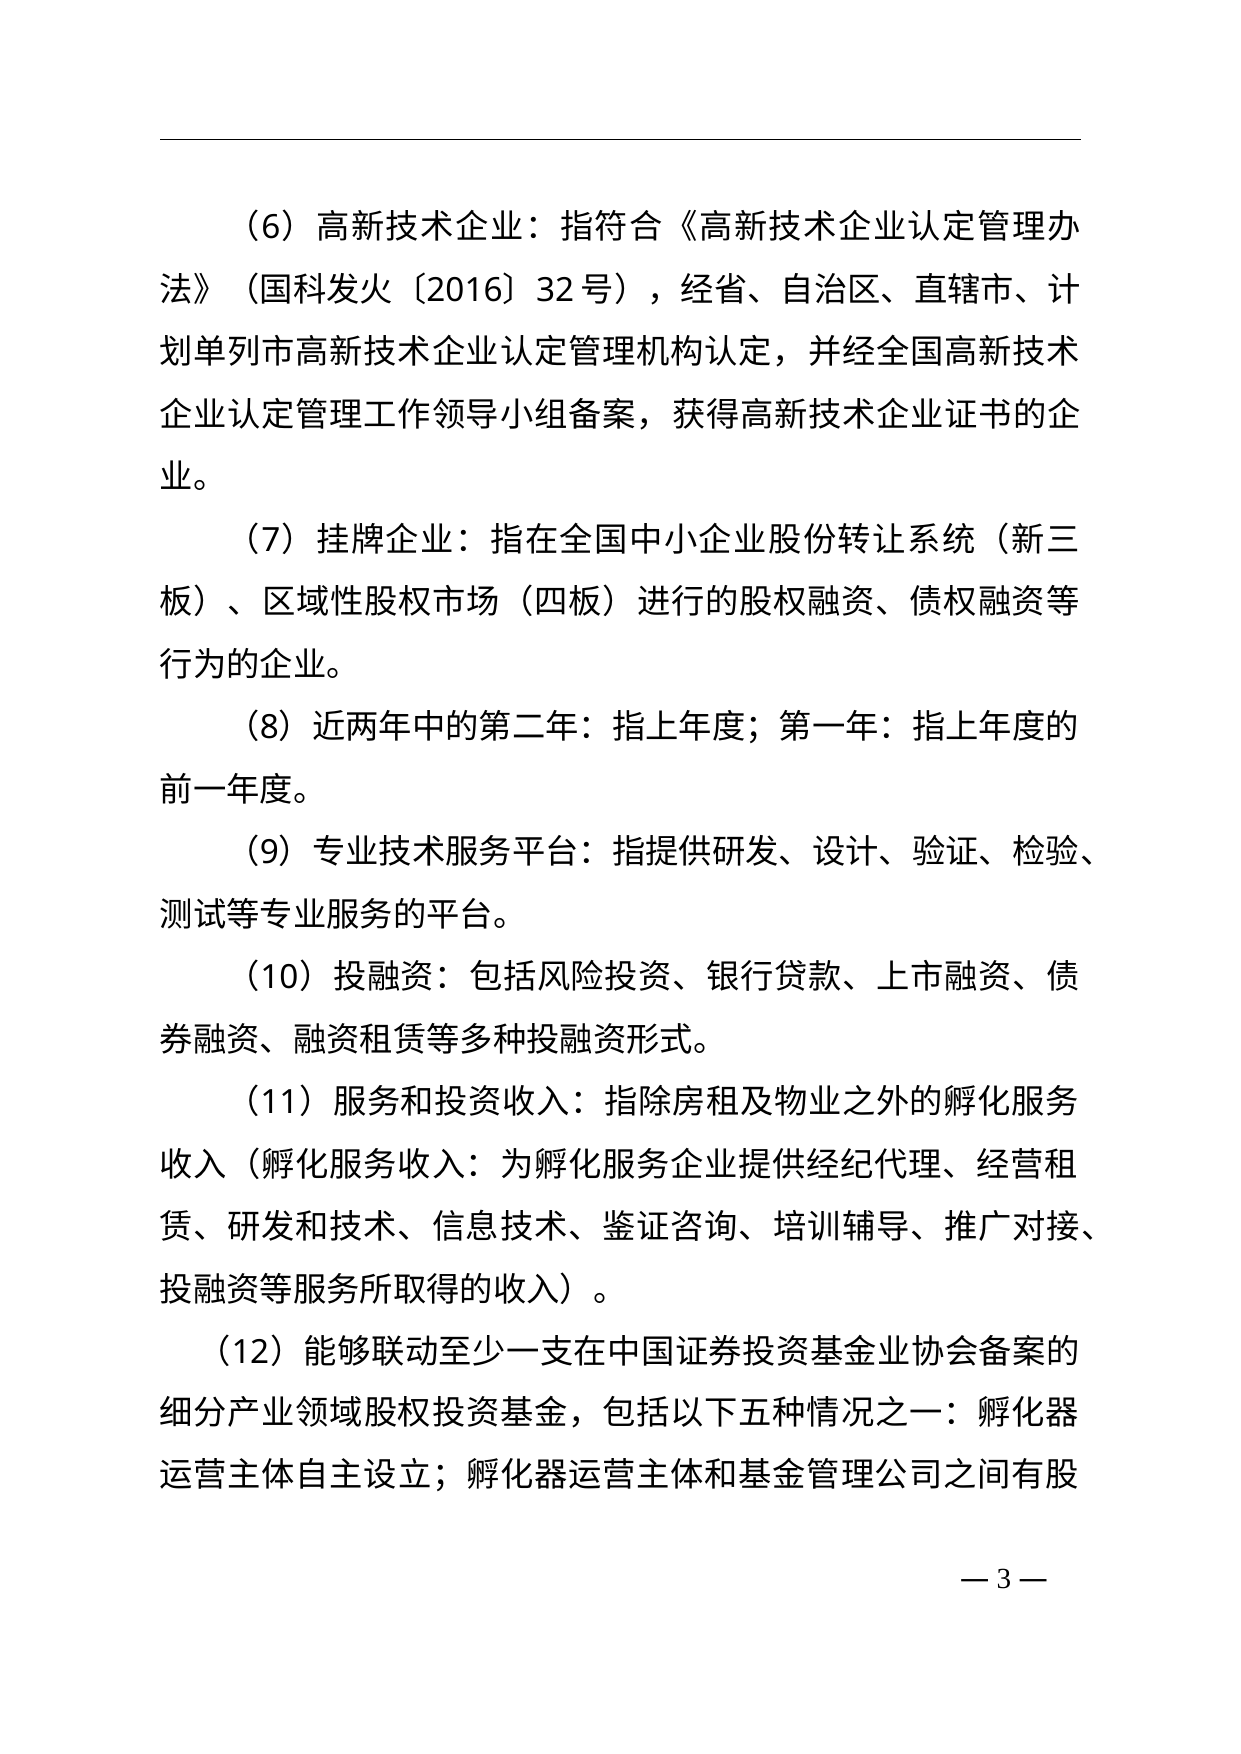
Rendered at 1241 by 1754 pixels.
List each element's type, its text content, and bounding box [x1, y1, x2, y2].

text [159, 1314, 1081, 1498]
text （11）服务和投资收入：指除房租及物业之外的孵化服务收入（孵化服务收入：为孵化服务企业提供经纪代理、经营租赁、研发和技术、信息技术、鉴证咨询、培训辅导、推广对接、投融资等服务所取得的收入）。 [159, 1064, 1081, 1314]
text （9）专业技术服务平台：指提供研发、设计、验证、检验、测试等专业服务的平台。 [159, 814, 1081, 939]
text （8）近两年中的第二年：指上年度；第一年：指上年度的前一年度。 [159, 689, 1081, 814]
text （6）高新技术企业：指符合《高新技术企业认定管理办法》（国科发火〔2016〕32号），经省、自治区、直辖市、计划单列市高新技术企业认定管理机构认定，并经全国高新技术企业认定管理工作领导小组备案，获得高新技术企业证书的企业。 [159, 189, 1081, 501]
text （7）挂牌企业：指在全国中小企业股份转让系统（新三板）、区域性股权市场（四板）进行的股权融资、债权融资等行为的企业。 [159, 501, 1081, 689]
text （10）投融资：包括风险投资、银行贷款、上市融资、债券融资、融资租赁等多种投融资形式。 [159, 939, 1081, 1064]
